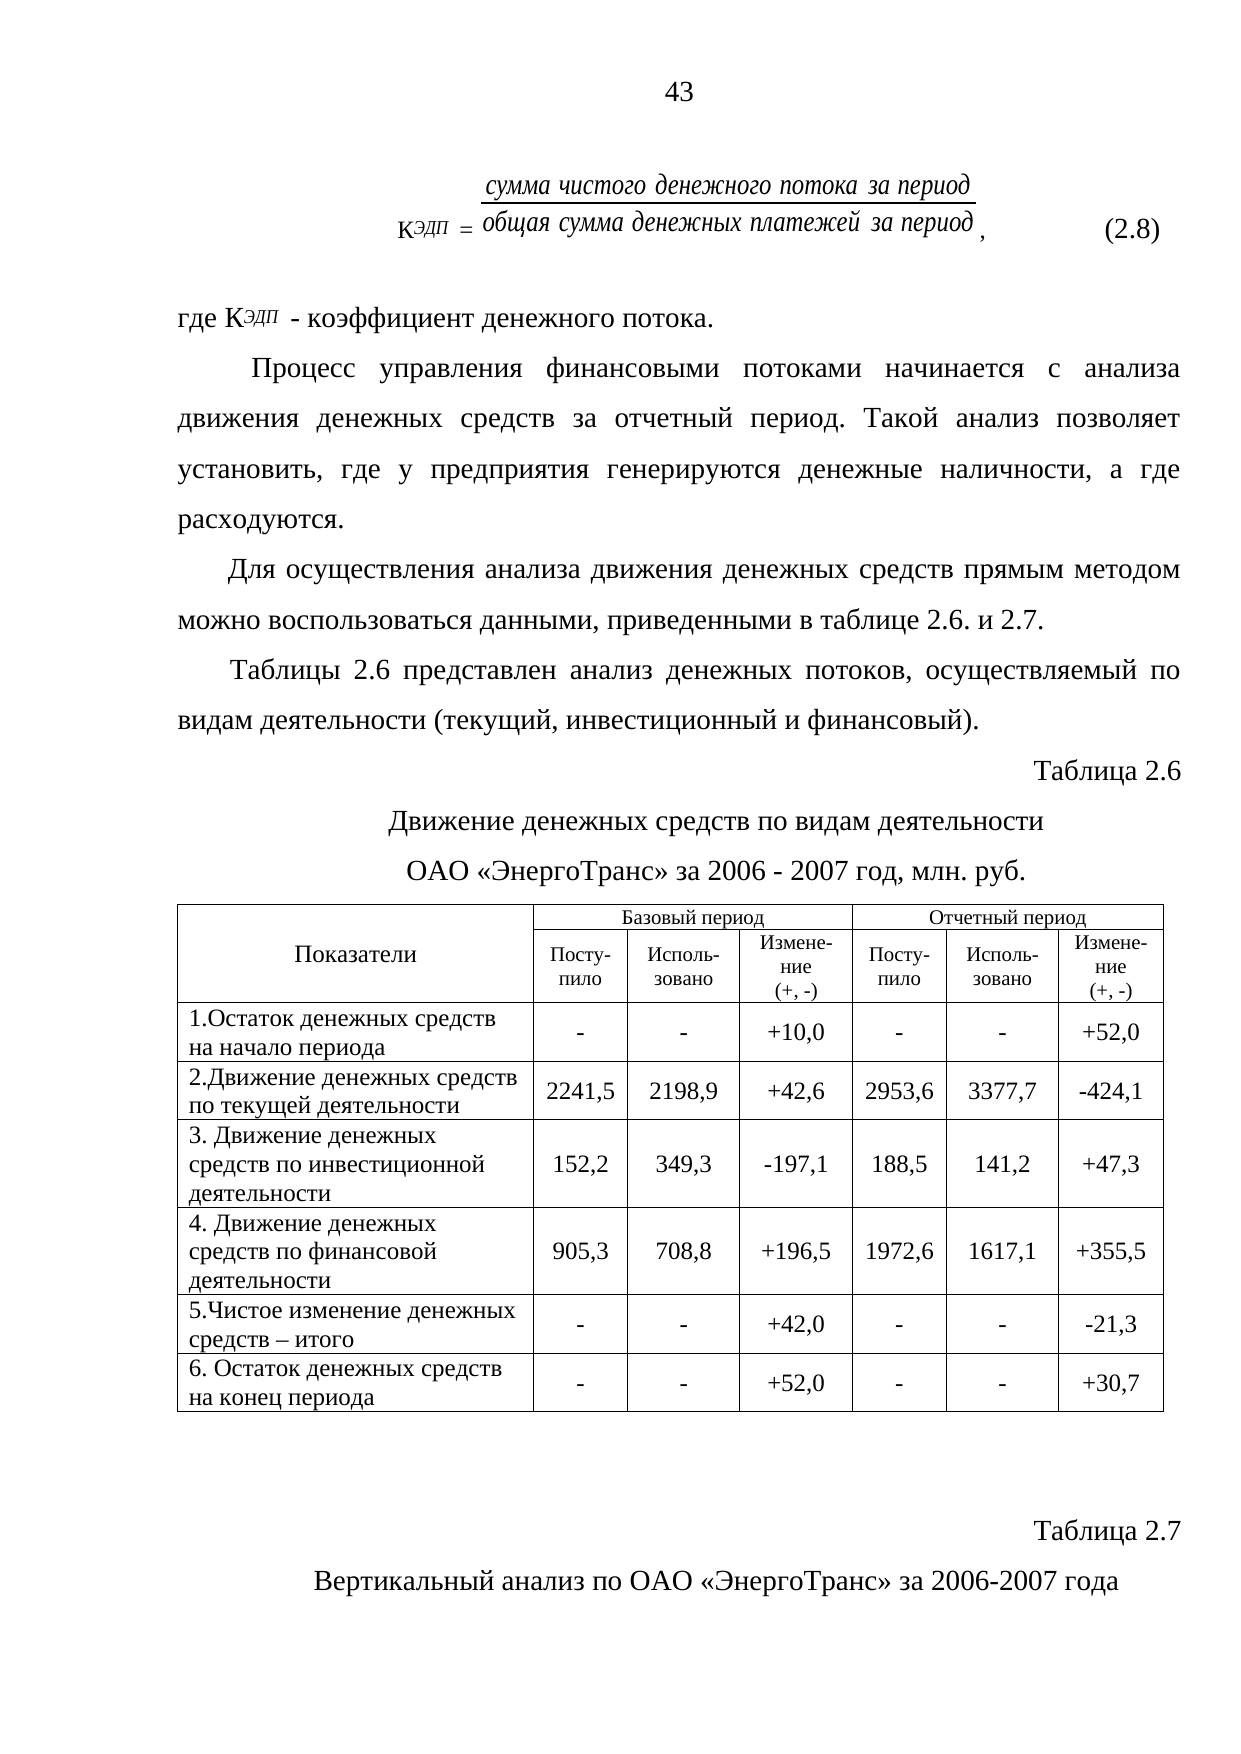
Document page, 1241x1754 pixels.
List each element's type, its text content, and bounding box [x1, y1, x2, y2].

table_cell 3. Движение денежных средств по инвестиционной деятельности [178, 1120, 533, 1207]
text ОАО «ЭнергоТранс» за 2006 - 2007 год, млн. руб. [177, 853, 1181, 887]
table_cell 349,3 [628, 1120, 739, 1207]
text Процесс управления финансовыми потоками начинается с анализа движения денежных средств за отчетный период. Такой анализ позволяет установить, где у предприятия генерируются денежные наличности, а где расходуются. [177, 350, 1181, 535]
table_cell 2.Движение денежных средств по текущей деятельности [178, 1062, 533, 1119]
table_cell 2198,9 [628, 1062, 739, 1119]
table_cell 4. Движение денежных средств по финансовой деятельности [178, 1208, 533, 1294]
table_cell +47,3 [1059, 1120, 1163, 1207]
table_cell - [947, 1295, 1058, 1352]
table_cell +10,0 [740, 1003, 852, 1061]
table_cell 1617,1 [947, 1208, 1058, 1294]
text где К - коэффициент денежного потока. [177, 288, 1181, 333]
table_cell - [853, 1295, 946, 1352]
table_header Базовый период [534, 905, 852, 929]
table_cell Исполь-зовано [628, 930, 739, 1002]
table_cell 152,2 [534, 1120, 627, 1207]
table_cell -424,1 [1059, 1062, 1163, 1119]
text К = , (2.8) [177, 168, 1181, 245]
table_cell +196,5 [740, 1208, 852, 1294]
table_cell +42,6 [740, 1062, 852, 1119]
text Таблица 2.6 [177, 753, 1181, 786]
table_cell 6. Остаток денежных средств на конец периода [178, 1354, 533, 1411]
table_header Показатели [178, 905, 533, 1002]
table_cell Посту-пило [853, 930, 946, 1002]
table_cell +52,0 [1059, 1003, 1163, 1061]
table_cell - [947, 1003, 1058, 1061]
table_cell - [947, 1354, 1058, 1411]
table_cell 188,5 [853, 1120, 946, 1207]
table_cell Измене-ние (+, -) [740, 930, 852, 1002]
table_cell -21,3 [1059, 1295, 1163, 1352]
table_cell 708,8 [628, 1208, 739, 1294]
table_cell 5.Чистое изменение денежных средств – итого [178, 1295, 533, 1352]
text Таблицы 2.6 представлен анализ денежных потоков, осуществляемый по видам деятельности (текущий, инвестиционный и финансовый). [177, 652, 1181, 736]
table_cell 2953,6 [853, 1062, 946, 1119]
table_cell - [628, 1295, 739, 1352]
table_cell - [534, 1295, 627, 1352]
table_header Отчетный период [853, 905, 1163, 929]
table_cell 905,3 [534, 1208, 627, 1294]
table_cell 1972,6 [853, 1208, 946, 1294]
table_cell 1.Остаток денежных средств на начало периода [178, 1003, 533, 1061]
table_cell 3377,7 [947, 1062, 1058, 1119]
table_cell +42,0 [740, 1295, 852, 1352]
text Для осуществления анализа движения денежных средств прямым методом можно воспользоваться данными, приведенными в таблице 2.6. и 2.7. [177, 551, 1181, 635]
table_cell Исполь-зовано [947, 930, 1058, 1002]
text Движение денежных средств по видам деятельности [177, 803, 1181, 837]
table_cell +52,0 [740, 1354, 852, 1411]
table_cell 2241,5 [534, 1062, 627, 1119]
table_cell - [534, 1354, 627, 1411]
table_cell - [628, 1354, 739, 1411]
table_cell - [853, 1003, 946, 1061]
table_cell - [534, 1003, 627, 1061]
table_cell Измене-ние (+, -) [1059, 930, 1163, 1002]
table_cell -197,1 [740, 1120, 852, 1207]
text Вертикальный анализ по ОАО «ЭнергоТранс» за 2006-2007 года [177, 1563, 1181, 1596]
table_cell +30,7 [1059, 1354, 1163, 1411]
table_cell Посту-пило [534, 930, 627, 1002]
table_cell - [853, 1354, 946, 1411]
text Таблица 2.7 [177, 1513, 1181, 1546]
table_cell +355,5 [1059, 1208, 1163, 1294]
table_cell - [628, 1003, 739, 1061]
table_cell 141,2 [947, 1120, 1058, 1207]
